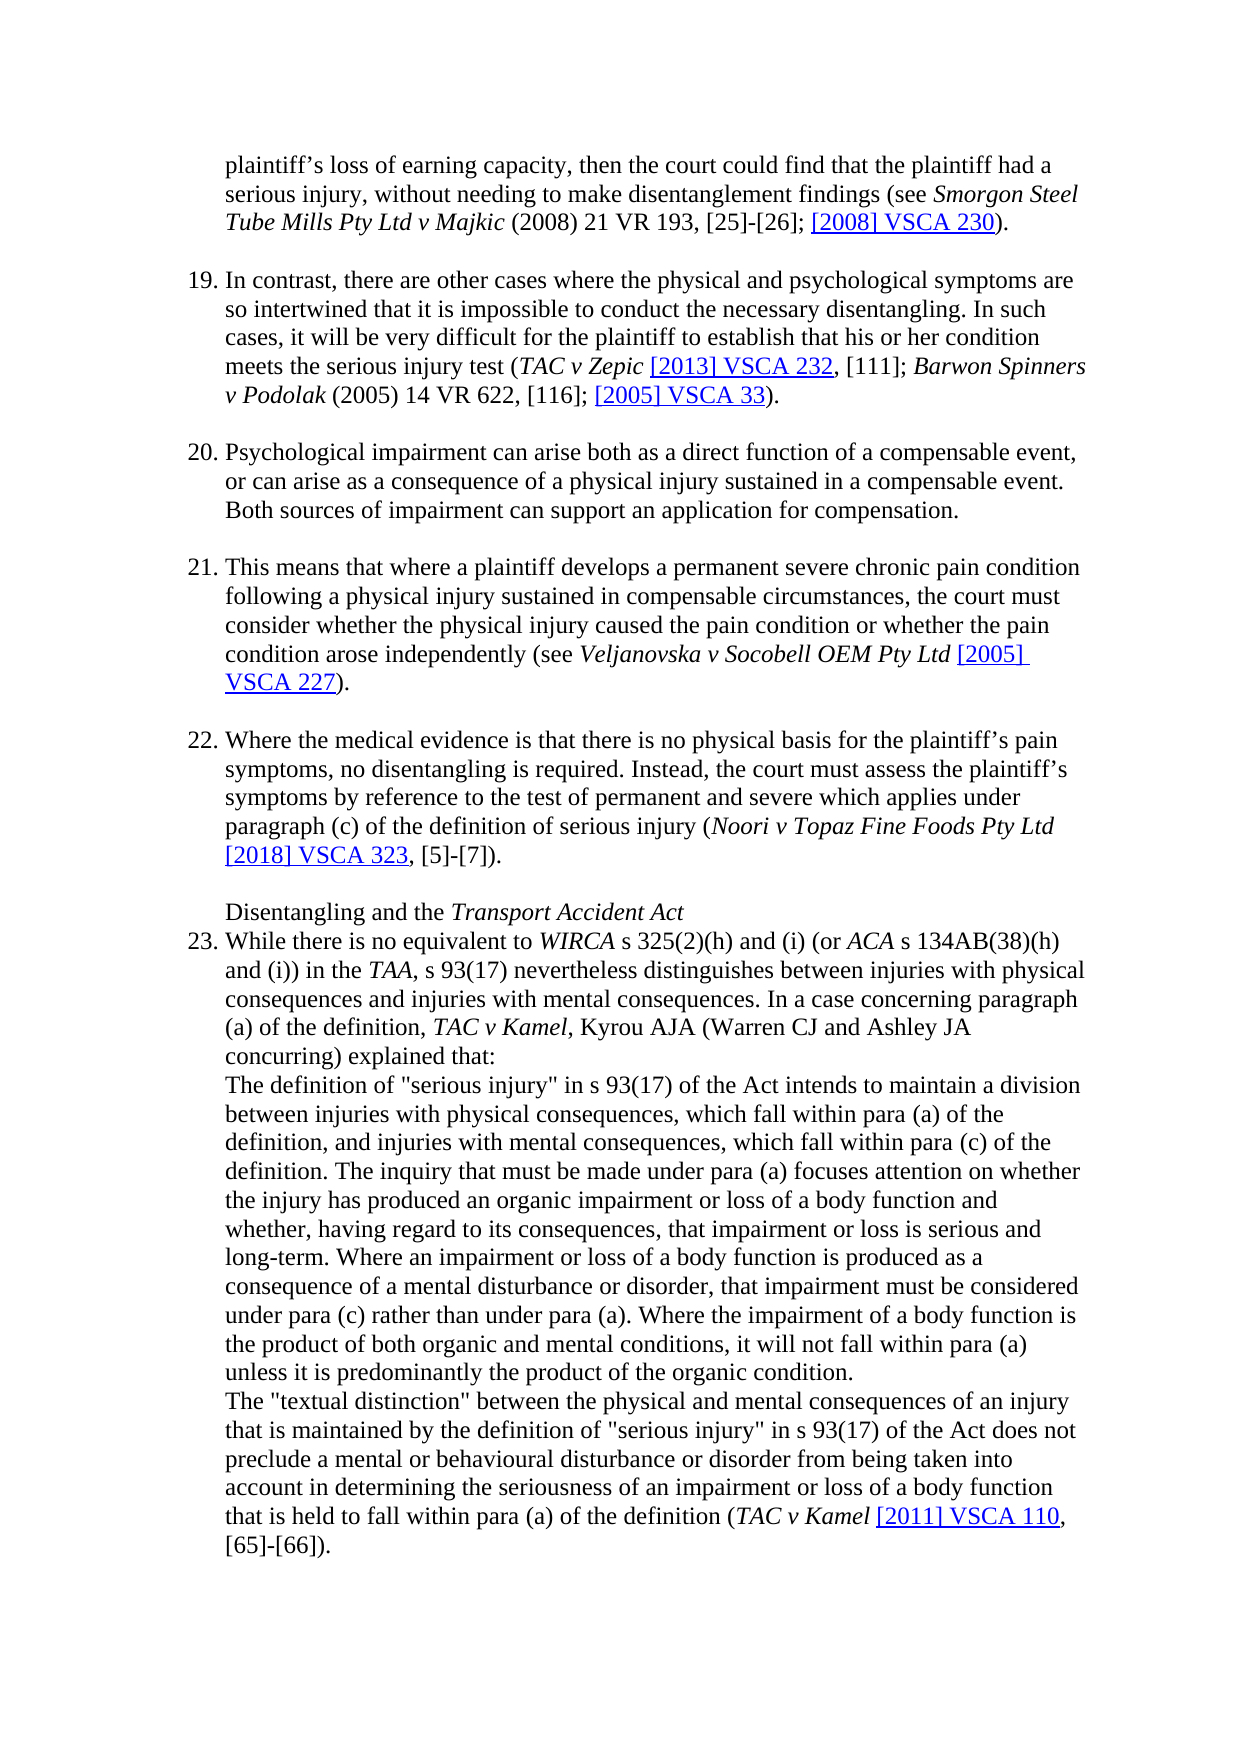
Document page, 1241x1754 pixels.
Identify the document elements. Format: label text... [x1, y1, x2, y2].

list Psychological impairment can arise both as a direct function of a compensable event, or can arise as a consequence of a physical injury sustained in a compensable event. Both sources of impairment can support an application for compensation. [187, 437, 1090, 524]
text The definition of "serious injury" in s 93(17) of the Act intends to maintain a division between injuries with physical consequences, which fall within para (a) of the definition, and injuries with mental consequences, which fall within para (c) of the definition. The inquiry that must be made under para (a) focuses attention on whether the injury has produced an organic impairment or loss of a body function and whether, having regard to its consequences, that impairment or loss is serious and long-term. Where an impairment or loss of a body function is produced as a consequence of a mental disturbance or disorder, that impairment must be considered under para (c) rather than under para (a). Where the impairment of a body function is the product of both organic and mental conditions, it will not fall within para (a) unless it is predominantly the product of the organic condition. [225, 1070, 1090, 1386]
text Disentangling and the Transport Accident Act [225, 897, 1090, 926]
list Where the medical evidence is that there is no physical basis for the plaintiff’s pain symptoms, no disentangling is required. Instead, the court must assess the plaintiff’s symptoms by reference to the test of permanent and severe which applies under paragraph (c) of the definition of serious injury (Noori v Topaz Fine Foods Pty Ltd [2018] VSCA 323, [5]-[7]). [187, 725, 1090, 869]
text The "textual distinction" between the physical and mental consequences of an injury that is maintained by the definition of "serious injury" in s 93(17) of the Act does not preclude a mental or behavioural disturbance or disorder from being taken into account in determining the seriousness of an impairment or loss of a body function that is held to fall within para (a) of the definition (TAC v Kamel [2011] VSCA 110, [65]-[66]). [225, 1386, 1090, 1559]
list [187, 150, 1090, 236]
list While there is no equivalent to WIRCA s 325(2)(h) and (i) (or ACA s 134AB(38)(h) and (i)) in the TAA, s 93(17) nevertheless distinguishes between injuries with physical consequences and injuries with mental consequences. In a case concerning paragraph (a) of the definition, TAC v Kamel, Kyrou AJA (Warren CJ and Ashley JA concurring) explained that: [187, 926, 1090, 1070]
list In contrast, there are other cases where the physical and psychological symptoms are so intertwined that it is impossible to conduct the necessary disentangling. In such cases, it will be very difficult for the plaintiff to establish that his or her condition meets the serious injury test (TAC v Zepic [2013] VSCA 232, [111]; Barwon Spinners v Podolak (2005) 14 VR 622, [116]; [2005] VSCA 33). [187, 265, 1090, 409]
list This means that where a plaintiff develops a permanent severe chronic pain condition following a physical injury sustained in compensable circumstances, the court must consider whether the physical injury caused the pain condition or whether the pain condition arose independently (see Veljanovska v Socobell OEM Pty Ltd [2005] VSCA 227). [187, 552, 1090, 696]
